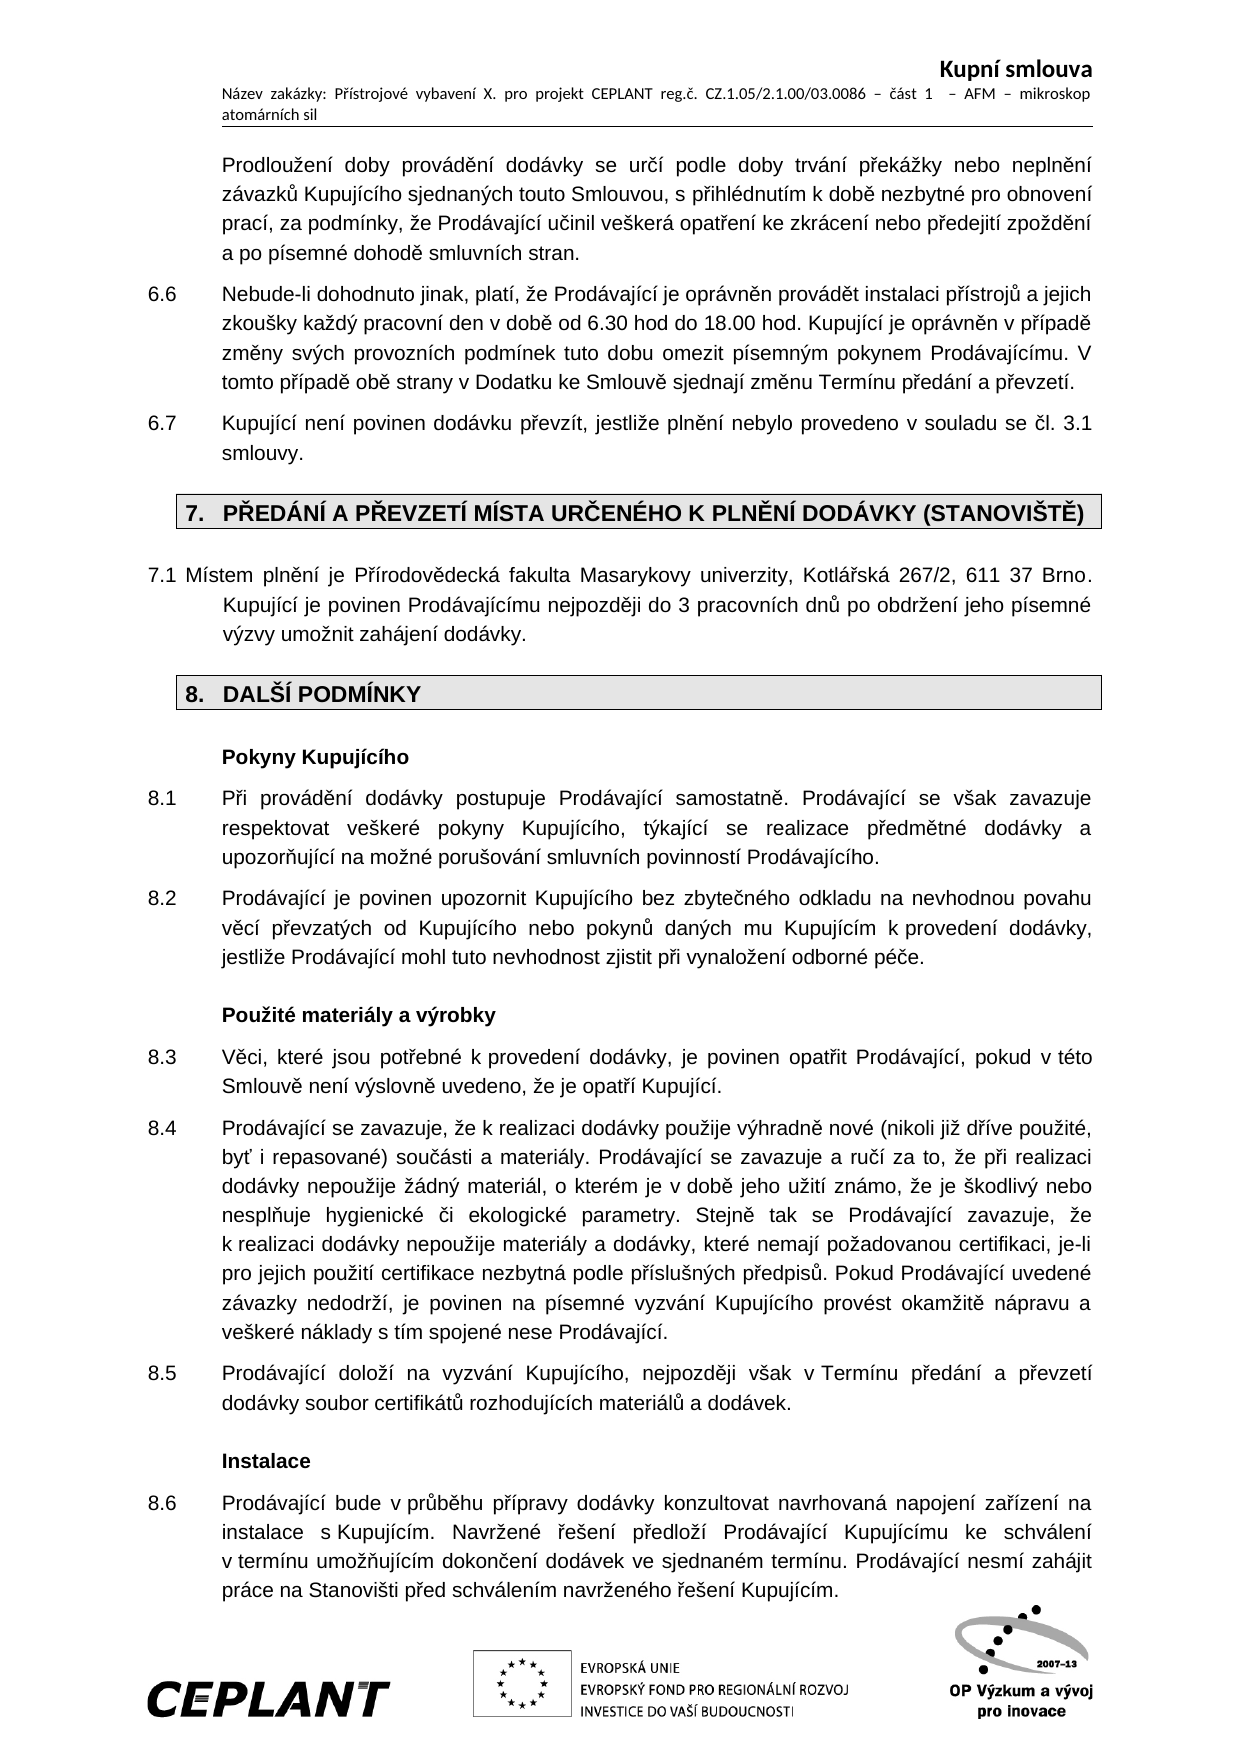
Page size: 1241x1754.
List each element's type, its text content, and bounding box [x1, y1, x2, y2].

subtitle 8.2 Prodávající je povinen upozornit Kupujícího bez zbytečného odkladu na nevhodnou povahu věcí převzatých od Kupujícího nebo pokynů daných mu Kupujícím k provedení dodávky, jestliže Prodávající mohl tuto nevhodnost zjistit při vynaložení odborné péče. [148, 881, 1093, 968]
subtitle 8.1 Při provádění dodávky postupuje Prodávající samostatně. Prodávající se však zavazuje respektovat veškeré pokyny Kupujícího, týkající se realizace předmětné dodávky a upozorňující na možné porušování smluvních povinností Prodávajícího. [148, 781, 1093, 868]
subtitle 6.6 Nebude-li dohodnuto jinak, platí, že Prodávající je oprávněn provádět instalaci přístrojů a jejich zkoušky každý pracovní den v době od 6.30 hod do 18.00 hod. Kupující je oprávněn v případě změny svých provozních podmínek tuto dobu omezit písemným pokynem Prodávajícímu. V tomto případě obě strany v Dodatku ke Smlouvě sjednají změnu Termínu předání a převzetí. [148, 277, 1093, 393]
text Instalace [222, 1443, 1093, 1473]
subtitle DALŠÍ PODMÍNKY [177, 676, 1101, 709]
subtitle PŘEDÁNÍ A PŘEVZETÍ MÍSTA URČENÉHO K PLNĚNÍ DODÁVKY (STANOVIŠTĚ) [177, 495, 1101, 528]
text Pokyny Kupujícího [222, 739, 1093, 768]
subtitle 6.7 Kupující není povinen dodávku převzít, jestliže plnění nebylo provedeno v souladu se čl. 3.1 smlouvy. [148, 406, 1093, 464]
subtitle 8.3 Věci, které jsou potřebné k provedení dodávky, je povinen opatřit Prodávající, pokud v této Smlouvě není výslovně uvedeno, že je opatří Kupující. [148, 1039, 1093, 1098]
subtitle Místem plnění je Přírodovědecká fakulta Masarykovy univerzity, Kotlářská 267/2, 611 37 Brno. Kupující je povinen Prodávajícímu nejpozději do 3 pracovních dnů po obdržení jeho písemné výzvy umožnit zahájení dodávky. [148, 558, 1093, 646]
subtitle 8.4 Prodávající se zavazuje, že k realizaci dodávky použije výhradně nové (nikoli již dříve použité, byť i repasované) součásti a materiály. Prodávající se zavazuje a ručí za to, že při realizaci dodávky nepoužije žádný materiál, o kterém je v době jeho užití známo, že je škodlivý nebo nesplňuje hygienické či ekologické parametry. Stejně tak se Prodávající zavazuje, že k realizaci dodávky nepoužije materiály a dodávky, které nemají požadovanou certifikaci, je-li pro jejich použití certifikace nezbytná podle příslušných předpisů. Pokud Prodávající uvedené závazky nedodrží, je povinen na písemné vyzvání Kupujícího provést okamžitě nápravu a veškeré náklady s tím spojené nese Prodávající. [148, 1110, 1093, 1343]
text Použité materiály a výrobky [222, 998, 1093, 1027]
picture [147, 1605, 1093, 1719]
subtitle 8.5 Prodávající doloží na vyzvání Kupujícího, nejpozději však v Termínu předání a převzetí dodávky soubor certifikátů rozhodujících materiálů a dodávek. [148, 1356, 1093, 1414]
subtitle 8.6 Prodávající bude v průběhu přípravy dodávky konzultovat navrhovaná napojení zařízení na instalace s Kupujícím. Navržené řešení předloží Prodávající Kupujícímu ke schválení v termínu umožňujícím dokončení dodávek ve sjednaném termínu. Prodávající nesmí zahájit práce na Stanovišti před schválením navrženého řešení Kupujícím. [148, 1485, 1093, 1602]
text Prodloužení doby provádění dodávky se určí podle doby trvání překážky nebo neplnění závazků Kupujícího sjednaných touto Smlouvou, s přihlédnutím k době nezbytné pro obnovení prací, za podmínky, že Prodávající učinil veškerá opatření ke zkrácení nebo předejití zpoždění a po písemné dohodě smluvních stran. [222, 148, 1093, 264]
